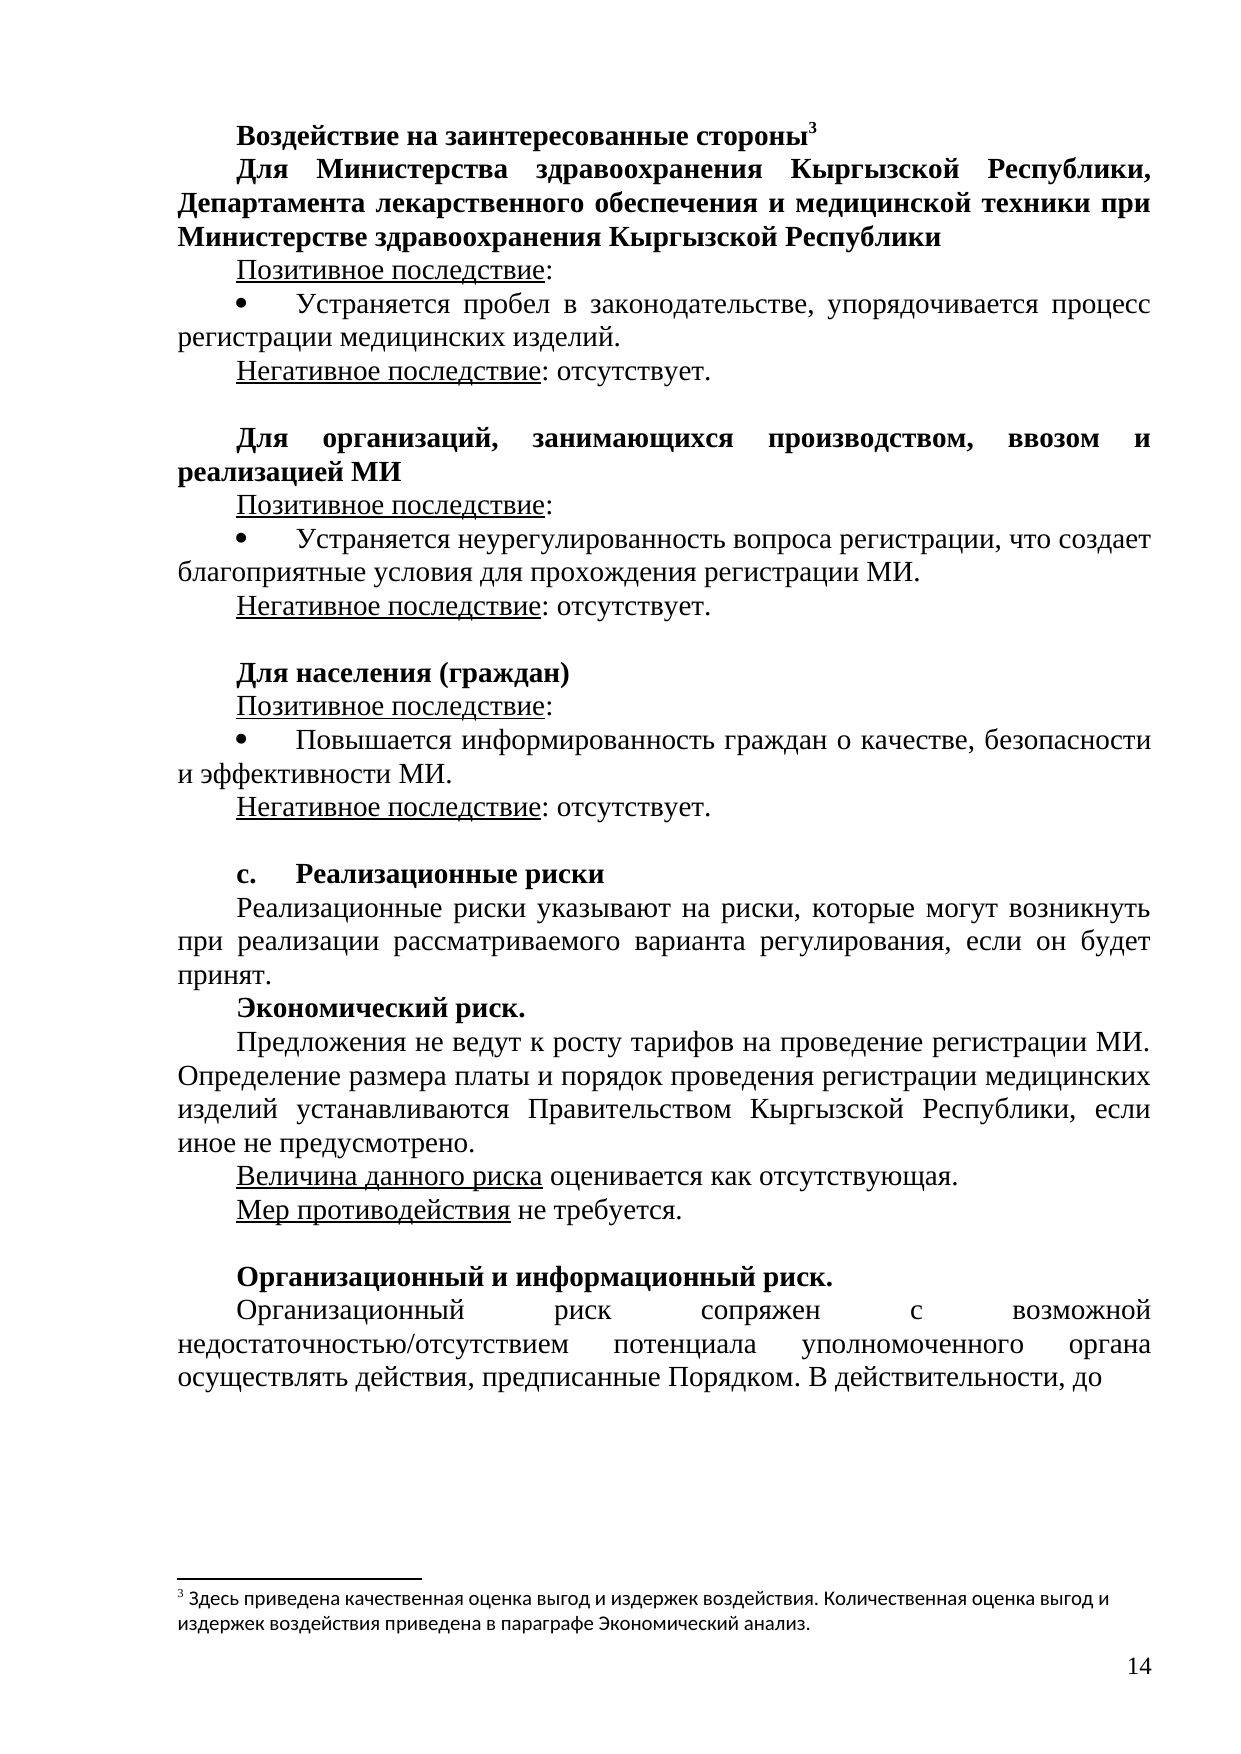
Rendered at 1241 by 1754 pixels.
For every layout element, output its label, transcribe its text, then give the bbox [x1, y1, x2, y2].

text Реализационные риски указывают на риски, которые могут возникнуть при реализации рассматриваемого варианта регулирования, если он будет принят. [177, 890, 1152, 991]
list Повышается информированность граждан о качестве, безопасности и эффективности МИ. [177, 722, 1152, 789]
text Для Министерства здравоохранения Кыргызской Республики, Департамента лекарственного обеспечения и медицинской техники при Министерстве здравоохранения Кыргызской Республики [177, 152, 1152, 252]
text Величина данного риска оценивается как отсутствующая. [177, 1158, 1152, 1192]
text Позитивное последствие: [177, 252, 1152, 286]
list Устраняется неурегулированность вопроса регистрации, что создает благоприятные условия для прохождения регистрации МИ. [177, 521, 1152, 588]
text Для населения (граждан) [177, 655, 1152, 688]
text Негативное последствие: отсутствует. [177, 353, 1152, 387]
text Позитивное последствие: [177, 487, 1152, 521]
text Экономический риск. [177, 991, 1152, 1024]
list Устраняется пробел в законодательстве, упорядочивается процесс регистрации медицинских изделий. [177, 286, 1152, 353]
subtitle Реализационные риски [177, 856, 1152, 890]
text Негативное последствие: отсутствует. [177, 789, 1152, 823]
text Воздействие на заинтересованные стороны [177, 118, 1152, 152]
text Мер противодействия не требуется. [177, 1192, 1152, 1225]
text Организационный и информационный риск. [177, 1259, 1152, 1292]
text Негативное последствие: отсутствует. [177, 588, 1152, 621]
text Позитивное последствие: [177, 688, 1152, 722]
text Для организаций, занимающихся производством, ввозом и реализацией МИ [177, 420, 1152, 487]
text Предложения не ведут к росту тарифов на проведение регистрации МИ. Определение размера платы и порядок проведения регистрации медицинских изделий устанавливаются Правительством Кыргызской Республики, если иное не предусмотрено. [177, 1024, 1152, 1158]
text Организационный риск сопряжен с возможной недостаточностью/отсутствием потенциала уполномоченного органа осуществлять действия, предписанные Порядком. В действительности, до [177, 1292, 1152, 1393]
